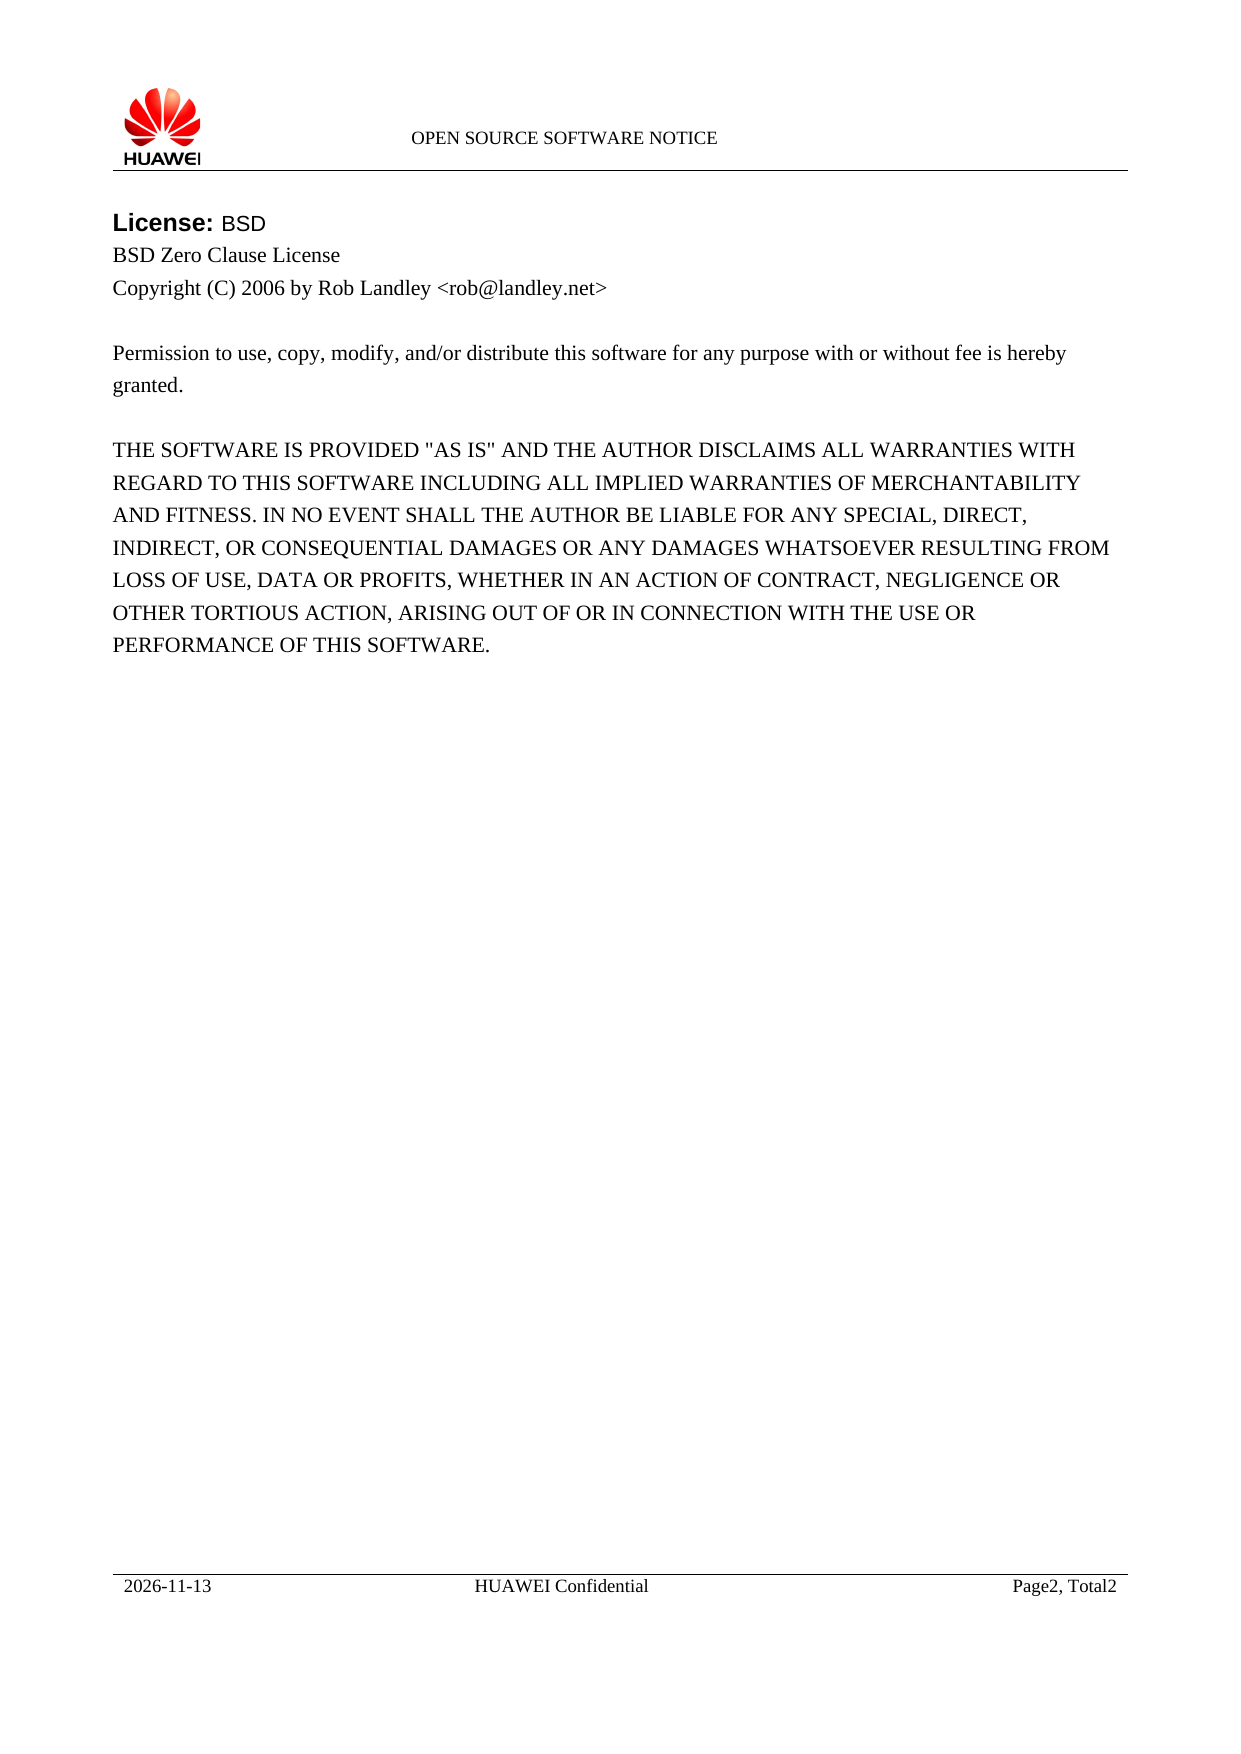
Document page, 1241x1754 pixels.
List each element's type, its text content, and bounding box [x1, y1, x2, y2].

text License: BSD [112, 206, 1128, 239]
text BSD Zero Clause License Copyright (C) 2006 by Rob Landley <rob@landley.net> Permission to use, copy, modify, and/or distribute this software for any purpose with or without fee is hereby granted. THE SOFTWARE IS PROVIDED "AS IS" AND THE AUTHOR DISCLAIMS ALL WARRANTIES WITH REGARD TO THIS SOFTWARE INCLUDING ALL IMPLIED WARRANTIES OF MERCHANTABILITY AND FITNESS. IN NO EVENT SHALL THE AUTHOR BE LIABLE FOR ANY SPECIAL, DIRECT, INDIRECT, OR CONSEQUENTIAL DAMAGES OR ANY DAMAGES WHATSOEVER RESULTING FROM LOSS OF USE, DATA OR PROFITS, WHETHER IN AN ACTION OF CONTRACT, NEGLIGENCE OR OTHER TORTIOUS ACTION, ARISING OUT OF OR IN CONNECTION WITH THE USE OR PERFORMANCE OF THIS SOFTWARE. [112, 239, 1128, 694]
picture [124, 88, 201, 165]
